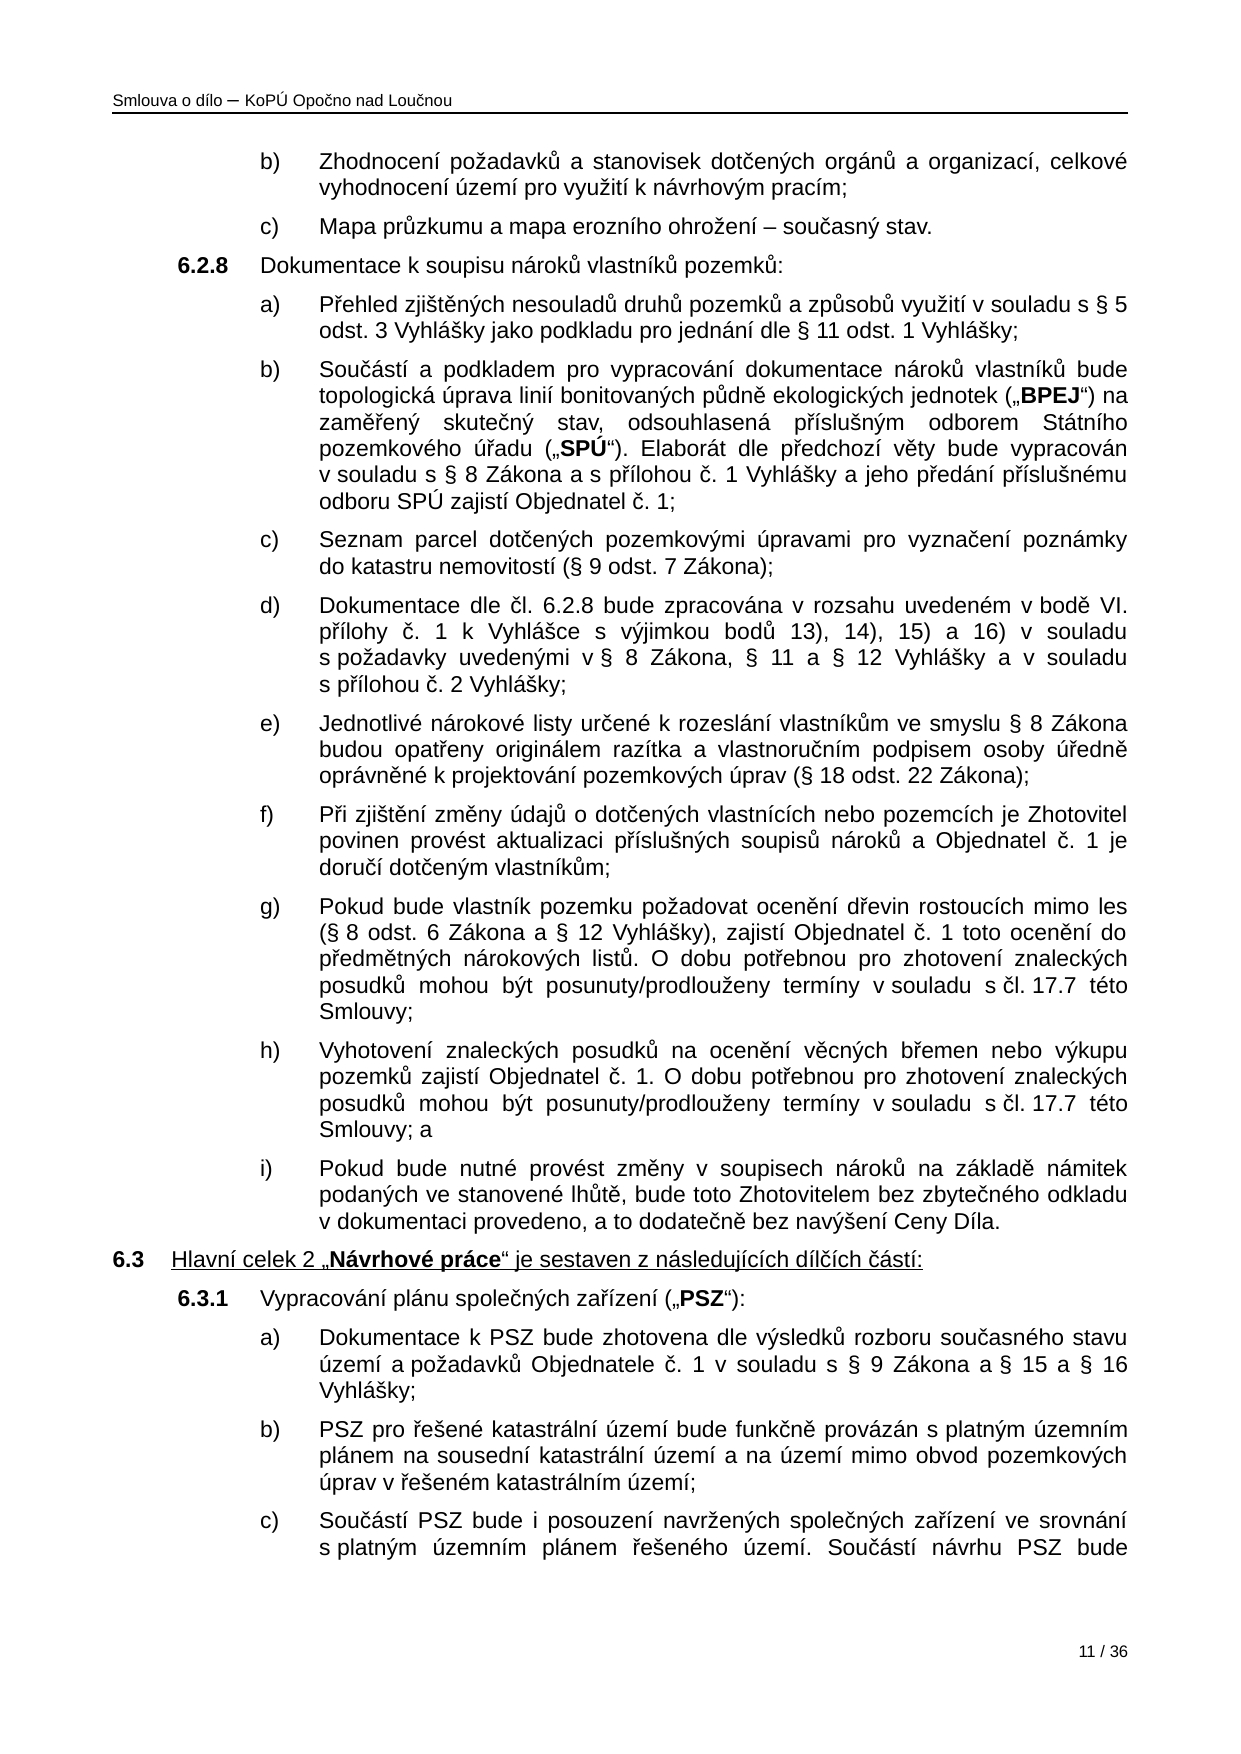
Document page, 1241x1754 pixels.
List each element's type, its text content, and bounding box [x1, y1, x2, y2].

text Dokumentace k soupisu nároků vlastníků pozemků: [177, 252, 1128, 278]
list Vyhotovení znaleckých posudků na ocenění věcných břemen nebo výkupu pozemků zajistí Objednatel č. 1. O dobu potřebnou pro zhotovení znaleckých posudků mohou být posunuty/prodlouženy termíny v souladu s čl. 17.7 této Smlouvy; a [260, 1037, 1128, 1142]
list Součástí a podkladem pro vypracování dokumentace nároků vlastníků bude topologická úprava linií bonitovaných půdně ekologických jednotek („BPEJ“) na zaměřený skutečný stav, odsouhlasená příslušným odborem Státního pozemkového úřadu („SPÚ“). Elaborát dle předchozí věty bude vypracován v souladu s § 8 Zákona a s přílohou č. 1 Vyhlášky a jeho předání příslušnému odboru SPÚ zajistí Objednatel č. 1; [260, 356, 1128, 514]
list Dokumentace k PSZ bude zhotovena dle výsledků rozboru současného stavu území a požadavků Objednatele č. 1 v souladu s § 9 Zákona a § 15 a § 16 Vyhlášky; [260, 1324, 1128, 1403]
list Přehled zjištěných nesouladů druhů pozemků a způsobů využití v souladu s § 5 odst. 3 Vyhlášky jako podkladu pro jednání dle § 11 odst. 1 Vyhlášky; [260, 291, 1128, 343]
text Hlavní celek 2 „Návrhové práce“ je sestaven z následujících dílčích částí: [112, 1246, 1128, 1273]
list Pokud bude vlastník pozemku požadovat ocenění dřevin rostoucích mimo les (§ 8 odst. 6 Zákona a § 12 Vyhlášky), zajistí Objednatel č. 1 toto ocenění do předmětných nárokových listů. O dobu potřebnou pro zhotovení znaleckých posudků mohou být posunuty/prodlouženy termíny v souladu s čl. 17.7 této Smlouvy; [260, 893, 1128, 1024]
list Pokud bude nutné provést změny v soupisech nároků na základě námitek podaných ve stanovené lhůtě, bude toto Zhotovitelem bez zbytečného odkladu v dokumentaci provedeno, a to dodatečně bez navýšení Ceny Díla. [260, 1155, 1128, 1234]
list Dokumentace dle čl. 6.2.8 bude zpracována v rozsahu uvedeném v bodě VI. přílohy č. 1 k Vyhlášce s výjimkou bodů 13), 14), 15) a 16) v souladu s požadavky uvedenými v § 8 Zákona, § 11 a § 12 Vyhlášky a v souladu s přílohou č. 2 Vyhlášky; [260, 592, 1128, 697]
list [260, 1507, 1128, 1560]
list PSZ pro řešené katastrální území bude funkčně provázán s platným územním plánem na sousední katastrální území a na území mimo obvod pozemkových úprav v řešeném katastrálním území; [260, 1416, 1128, 1495]
list Při zjištění změny údajů o dotčených vlastnících nebo pozemcích je Zhotovitel povinen provést aktualizaci příslušných soupisů nároků a Objednatel č. 1 je doručí dotčeným vlastníkům; [260, 801, 1128, 880]
list Zhodnocení požadavků a stanovisek dotčených orgánů a organizací, celkové vyhodnocení území pro využití k návrhovým pracím; [260, 148, 1128, 200]
text Vypracování plánu společných zařízení („PSZ“): [177, 1285, 1128, 1312]
list Seznam parcel dotčených pozemkovými úpravami pro vyznačení poznámky do katastru nemovitostí (§ 9 odst. 7 Zákona); [260, 526, 1128, 579]
list Mapa průzkumu a mapa erozního ohrožení – současný stav. [260, 213, 1128, 239]
list Jednotlivé nárokové listy určené k rozeslání vlastníkům ve smyslu § 8 Zákona budou opatřeny originálem razítka a vlastnoručním podpisem osoby úředně oprávněné k projektování pozemkových úprav (§ 18 odst. 22 Zákona); [260, 709, 1128, 789]
